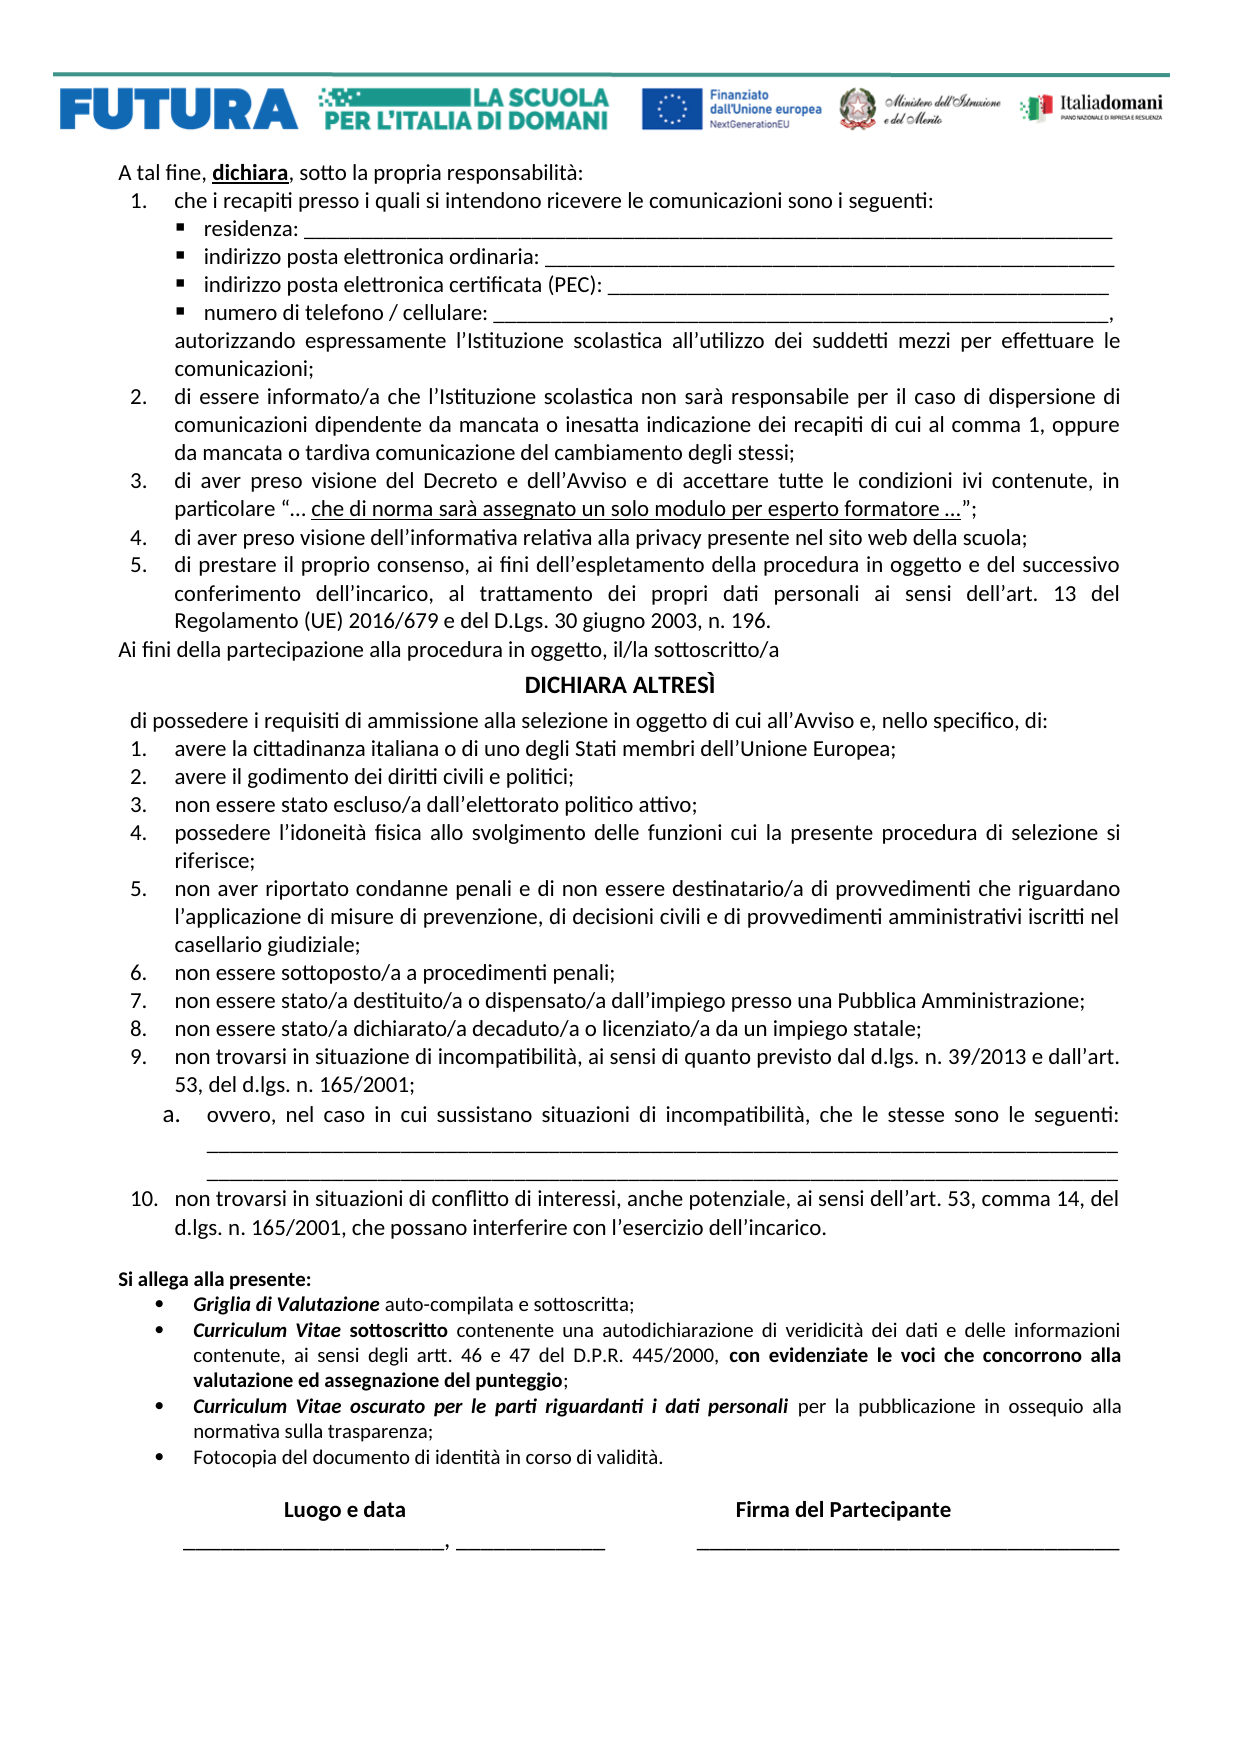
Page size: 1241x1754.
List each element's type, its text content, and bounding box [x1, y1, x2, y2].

picture [29, 70, 1211, 138]
list avere il godimento dei diritti civili e politici; [130, 762, 1122, 790]
list indirizzo posta elettronica certificata (PEC): ____________________________________________ [174, 270, 1122, 298]
text di possedere i requisiti di ammissione alla selezione in oggetto di cui all’Avviso e, nello specifico, di: [130, 706, 1122, 734]
list non essere stato escluso/a dall’elettorato politico attivo; [130, 790, 1122, 818]
list che i recapiti presso i quali si intendono ricevere le comunicazioni sono i seguenti: [130, 186, 1122, 214]
text A tal fine, dichiara, sotto la propria responsabilità: [118, 158, 1122, 186]
text Si allega alla presente: [118, 1266, 1122, 1291]
list Curriculum Vitae oscurato per le parti riguardanti i dati personali per la pubblicazione in ossequio alla normativa sulla trasparenza; [156, 1393, 1122, 1444]
list di aver preso visione dell’informativa relativa alla privacy presente nel sito web della scuola; [130, 523, 1122, 551]
text Ai fini della partecipazione alla procedura in oggetto, il/la sottoscritto/a [118, 635, 1122, 663]
list numero di telefono / cellulare: ______________________________________________________, [174, 298, 1122, 326]
list indirizzo posta elettronica ordinaria: __________________________________________________ [174, 242, 1122, 270]
list di essere informato/a che l’Istituzione scolastica non sarà responsabile per il caso di dispersione di comunicazioni dipendente da mancata o inesatta indicazione dei recapiti di cui al comma 1, oppure da mancata o tardiva comunicazione del cambiamento degli stessi; [130, 382, 1122, 467]
list Curriculum Vitae sottoscritto contenente una autodichiarazione di veridicità dei dati e delle informazioni contenute, ai sensi degli artt. 46 e 47 del D.P.R. 445/2000, con evidenziate le voci che concorrono alla valutazione ed assegnazione del punteggio; [156, 1317, 1122, 1393]
list non aver riportato condanne penali e di non essere destinatario/a di provvedimenti che riguardano l’applicazione di misure di prevenzione, di decisioni civili e di provvedimenti amministrativi iscritti nel casellario giudiziale; [130, 874, 1122, 958]
list possedere l’idoneità fisica allo svolgimento delle funzioni cui la presente procedura di selezione si riferisce; [130, 818, 1122, 874]
subtitle DICHIARA ALTRESÌ [118, 669, 1122, 699]
list Griglia di Valutazione auto-compilata e sottoscritta; [156, 1291, 1122, 1317]
list residenza: _______________________________________________________________________ [174, 214, 1122, 242]
list non trovarsi in situazione di incompatibilità, ai sensi di quanto previsto dal d.lgs. n. 39/2013 e dall’art. 53, del d.lgs. n. 165/2001; [130, 1042, 1122, 1098]
list avere la cittadinanza italiana o di uno degli Stati membri dell’Unione Europea; [130, 734, 1122, 762]
list non essere stato/a dichiarato/a decaduto/a o licenziato/a da un impiego statale; [130, 1014, 1122, 1042]
list non essere sottoposto/a a procedimenti penali; [130, 958, 1122, 986]
list non essere stato/a destituito/a o dispensato/a dall’impiego presso una Pubblica Amministrazione; [130, 986, 1122, 1014]
list ovvero, nel caso in cui sussistano situazioni di incompatibilità, che le stesse sono le seguenti: ________________________________________________________________________________________________________________________________________________________________ [162, 1098, 1122, 1184]
list non trovarsi in situazioni di conflitto di interessi, anche potenziale, ai sensi dell’art. 53, comma 14, del d.lgs. n. 165/2001, che possano interferire con l’esercizio dell’incarico. [130, 1184, 1122, 1241]
list Fotocopia del documento di identità in corso di validità. [156, 1444, 1122, 1469]
text _____________________, ____________ __________________________________ [183, 1523, 1122, 1553]
text Luogo e data Firma del Partecipante [118, 1495, 1117, 1523]
text autorizzando espressamente l’Istituzione scolastica all’utilizzo dei suddetti mezzi per effettuare le comunicazioni; [174, 326, 1122, 382]
list di prestare il proprio consenso, ai fini dell’espletamento della procedura in oggetto e del successivo conferimento dell’incarico, al trattamento dei propri dati personali ai sensi dell’art. 13 del Regolamento (UE) 2016/679 e del D.Lgs. 30 giugno 2003, n. 196. [130, 551, 1122, 635]
list di aver preso visione del Decreto e dell’Avviso e di accettare tutte le condizioni ivi contenute, in particolare “… che di norma sarà assegnato un solo modulo per esperto formatore …”; [130, 467, 1122, 523]
